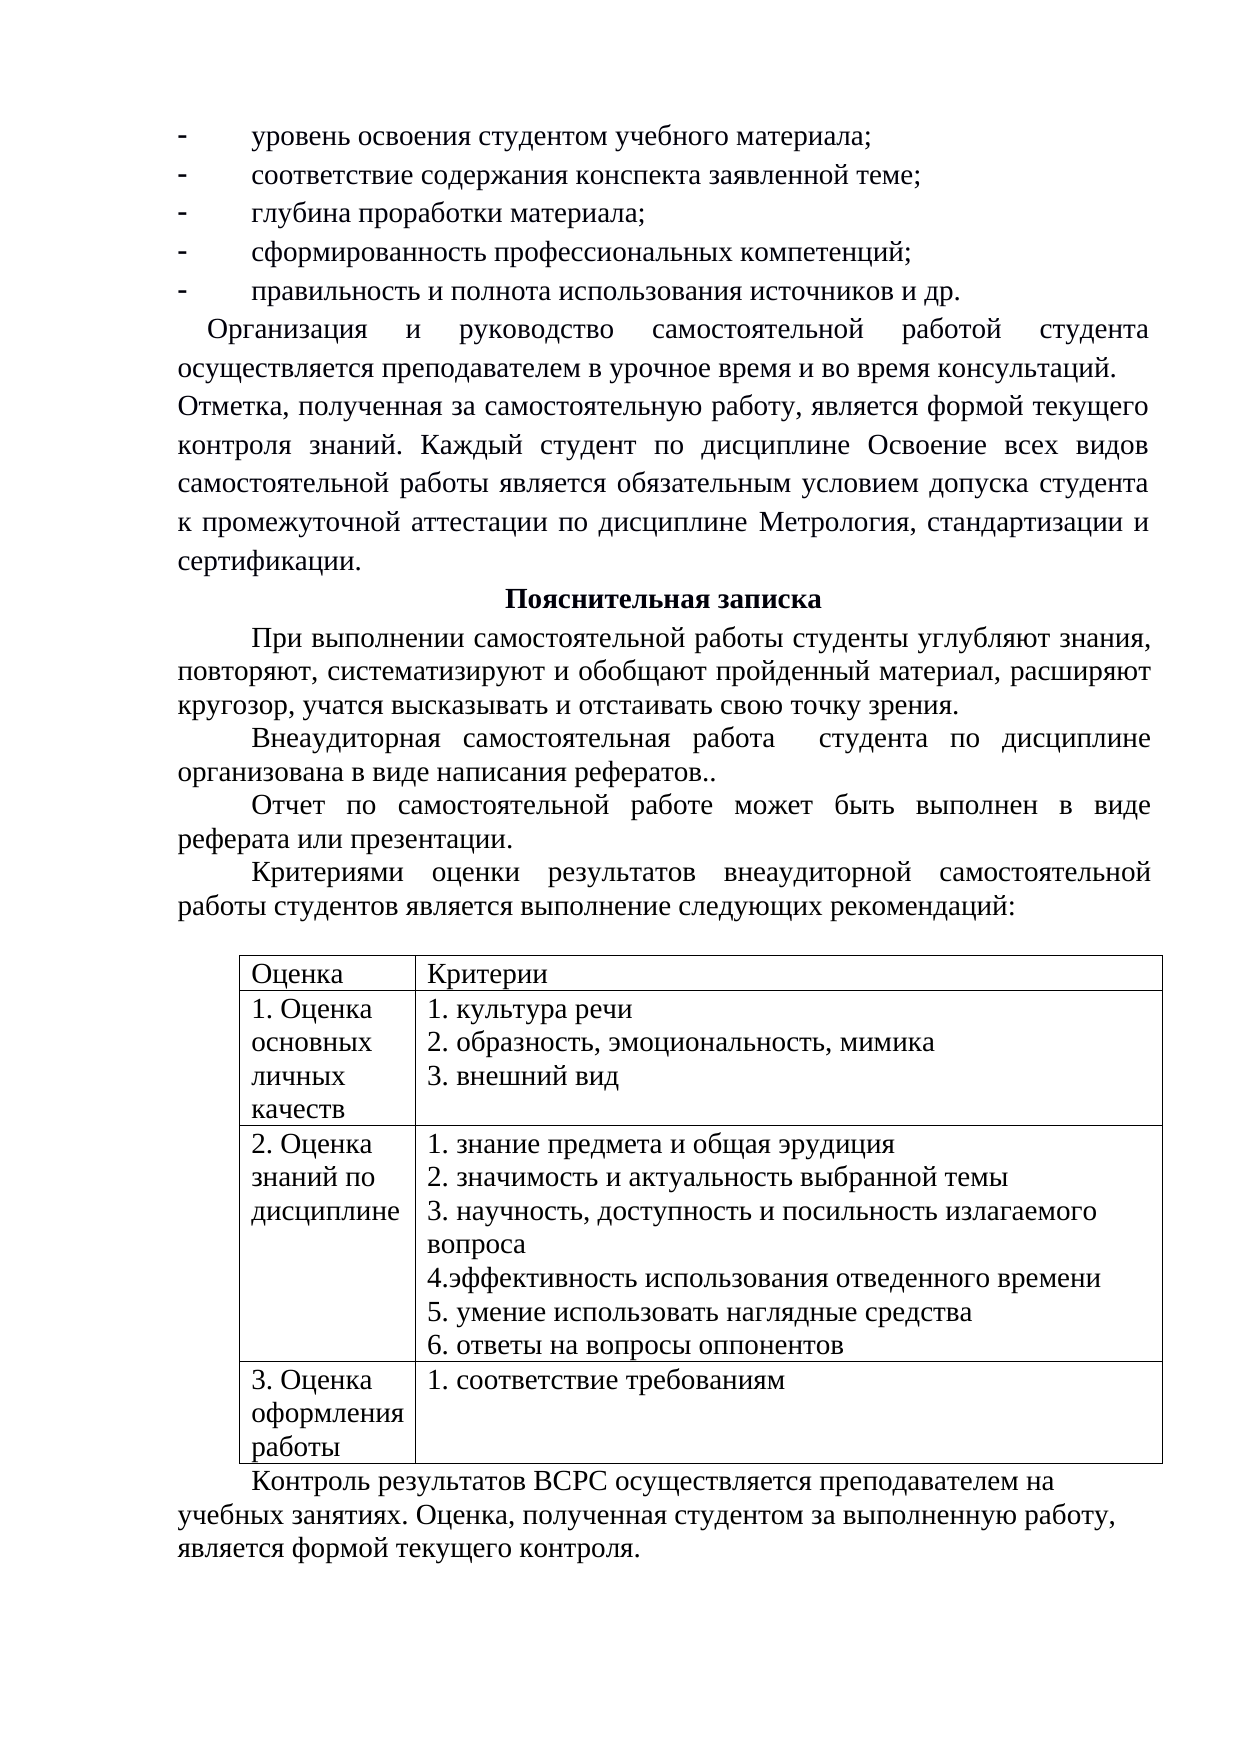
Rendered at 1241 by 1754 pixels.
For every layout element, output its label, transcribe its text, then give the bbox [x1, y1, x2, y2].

table_cell 1. знание предмета и общая эрудиция 2. значимость и актуальность выбранной темы 3. научность, доступность и посильность излагаемого вопроса 4.эффективность использования отведенного времени 5. умение использовать наглядные средства 6. ответы на вопросы оппонентов [416, 1126, 1162, 1361]
table_cell 1. соответствие требованиям [416, 1362, 1162, 1462]
text Отметка, полученная за самостоятельную работу, является формой текущего контроля знаний. Каждый студент по дисциплине Освоение всех видов самостоятельной работы является обязательным условием допуска студента к промежуточной аттестации по дисциплине Метрология, стандартизации и сертификации. [177, 388, 1149, 576]
table_header Критерии [416, 956, 1162, 990]
list глубина проработки материала; [177, 195, 1149, 229]
text Отчет по самостоятельной работе может быть выполнен в виде реферата или презентации. [177, 787, 1152, 854]
table_cell 3. Оценка оформления работы [240, 1362, 415, 1462]
table_cell 1. Оценка основных личных качеств [240, 991, 415, 1125]
list правильность и полнота использования источников и др. [177, 273, 1149, 306]
table_cell 2. Оценка знаний по дисциплине [240, 1126, 415, 1361]
list уровень освоения студентом учебного материала; [177, 118, 1149, 152]
text Контроль результатов ВСРС осуществляется преподавателем на учебных занятиях. Оценка, полученная студентом за выполненную работу, является формой текущего контроля. [177, 1463, 1152, 1564]
list соответствие содержания конспекта заявленной теме; [177, 157, 1149, 190]
text Внеаудиторная самостоятельная работа студента по дисциплине организована в виде написания рефератов.. [177, 720, 1152, 787]
table_header Оценка [240, 956, 415, 990]
list сформированность профессиональных компетенций; [177, 234, 1149, 268]
text Организация и руководство самостоятельной работой студента осуществляется преподавателем в урочное время и во время консультаций. [177, 311, 1149, 383]
text Критериями оценки результатов внеаудиторной самостоятельной работы студентов является выполнение следующих рекомендаций: [177, 854, 1152, 922]
text При выполнении самостоятельной работы студенты углубляют знания, повторяют, систематизируют и обобщают пройденный материал, расширяют кругозор, учатся высказывать и отстаивать свою точку зрения. [177, 620, 1152, 720]
table_cell 1. культура речи 2. образность, эмоциональность, мимика 3. внешний вид [416, 991, 1162, 1125]
text Пояснительная записка [177, 581, 1149, 615]
